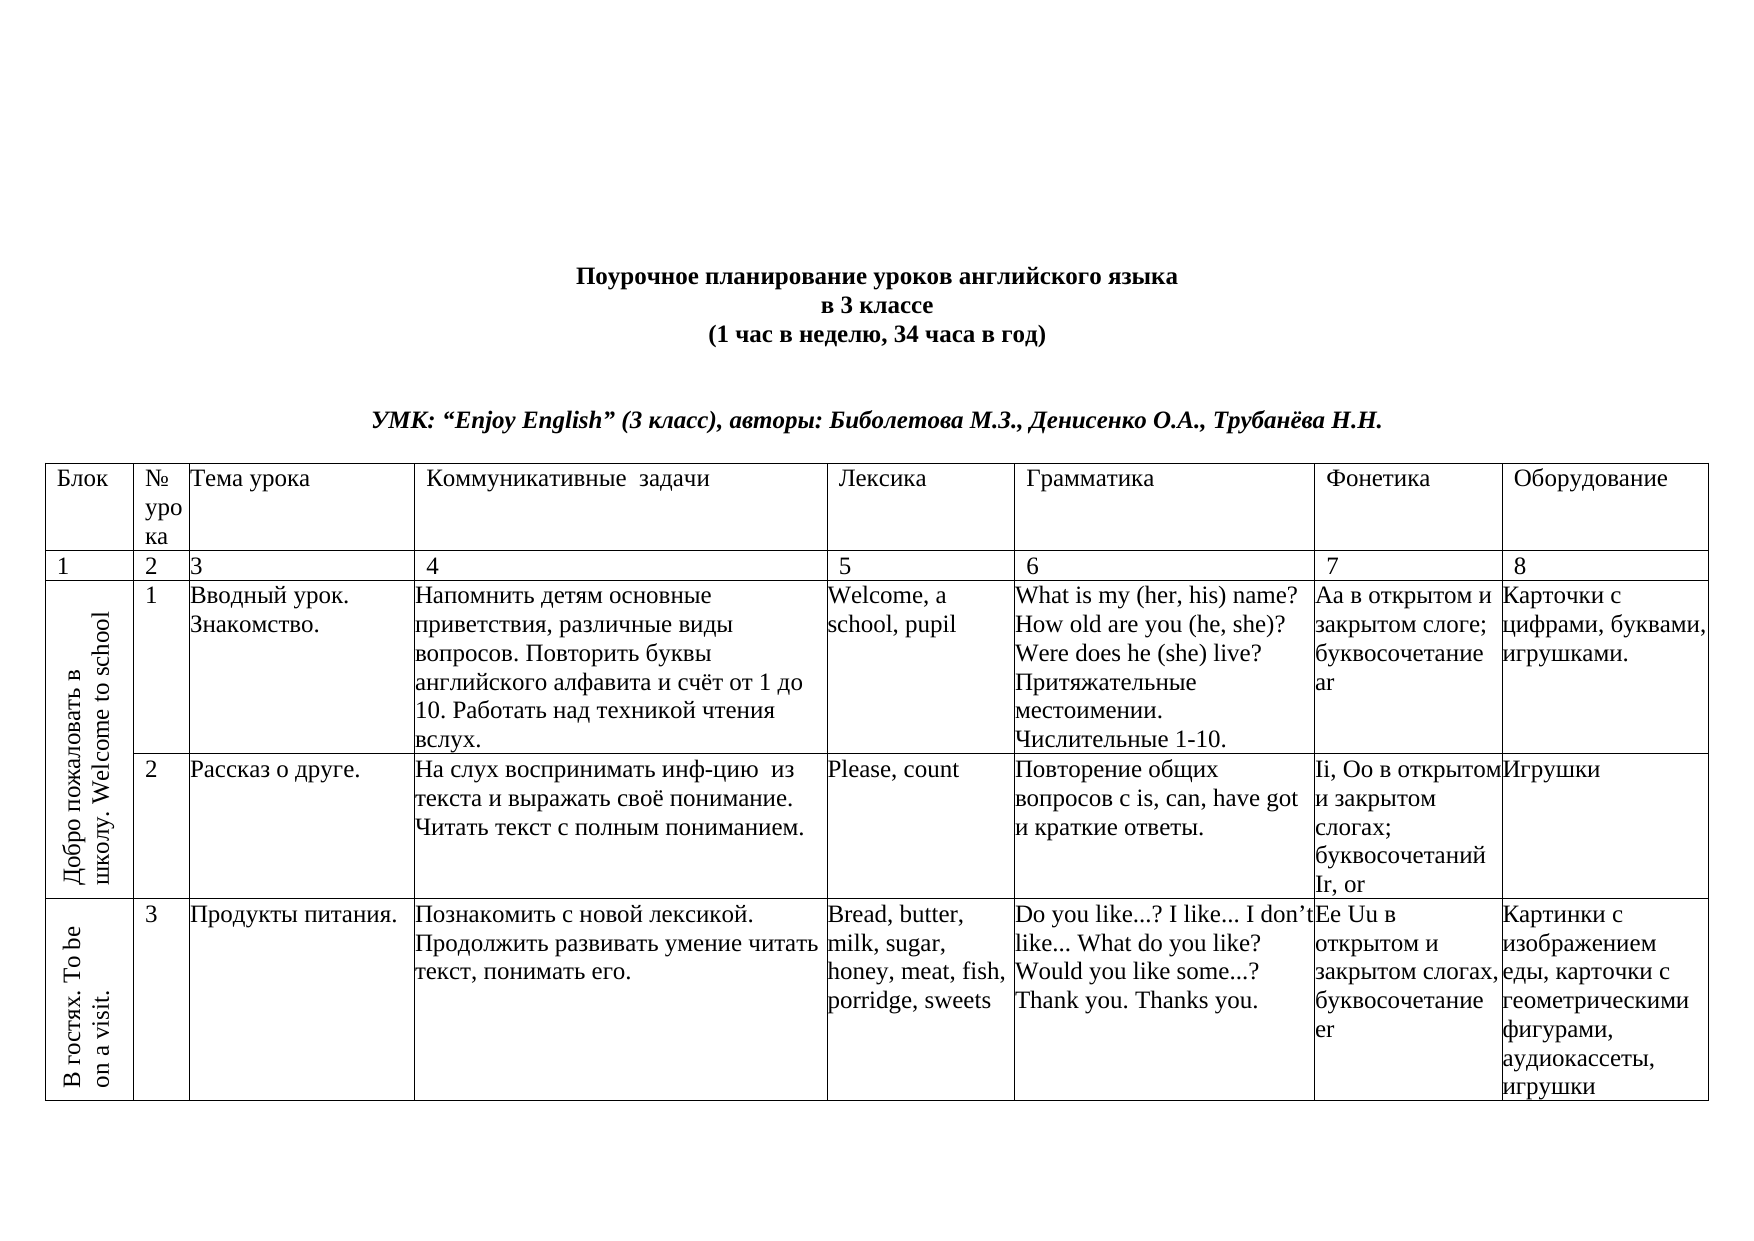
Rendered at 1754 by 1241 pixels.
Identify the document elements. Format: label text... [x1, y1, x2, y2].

table_cell Aa в открытом и закрытом слоге; буквосочетание ar [1315, 581, 1502, 753]
table_cell Вводный урок. Знакомство. [190, 581, 414, 753]
table_cell Продукты питания. [190, 899, 414, 1100]
table_cell 3 [134, 899, 189, 1100]
table_cell Картинки с изображением еды, карточки с геометрическими фигурами, аудиокассеты, игрушки [1503, 899, 1708, 1100]
table_cell Do you like...? I like... I don’t like... What do you like? Would you like some...? Thank you. Thanks you. [1015, 899, 1314, 1100]
table_header № урока [134, 464, 189, 550]
table_cell Welcome, a school, pupil [828, 581, 1014, 753]
table_cell Рассказ о друге. [190, 754, 414, 898]
text УМК: “Enjoy English” (3 класс), авторы: Биболетова М.З., Денисенко О.А., Трубанёва Н.Н. [76, 405, 1678, 434]
table_cell Bread, butter, milk, sugar, honey, meat, fish, porridge, sweets [828, 899, 1014, 1100]
table_header Коммуникативные задачи [415, 464, 827, 550]
text в 3 классе [76, 290, 1678, 319]
text (1 час в неделю, 34 часа в год) [76, 319, 1678, 347]
table_header Грамматика [1015, 464, 1314, 550]
table_cell На слух воспринимать инф-цию из текста и выражать своё понимание. Читать текст с полным пониманием. [415, 754, 827, 898]
text Поурочное планирование уроков английского языка [76, 261, 1678, 290]
table_cell What is my (her, his) name? How old are you (he, she)? Were does he (she) live? Притяжательные местоимении. Числительные 1-10. [1015, 581, 1314, 753]
table_cell Повторение общих вопросов с is, can, have got и краткие ответы. [1015, 754, 1314, 898]
table_cell 2 [134, 754, 189, 898]
table_cell Добро пожаловать в школу. Welcome to school [46, 581, 133, 898]
table_cell Please, count [828, 754, 1014, 898]
table_header Тема урока [190, 464, 414, 550]
table_cell 3 [190, 551, 414, 579]
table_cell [46, 899, 133, 1100]
table_cell 8 [1503, 551, 1708, 579]
table_cell 2 [134, 551, 189, 579]
table_cell Карточки с цифрами, буквами, игрушками. [1503, 581, 1708, 753]
table_cell 6 [1015, 551, 1314, 579]
table_header Фонетика [1315, 464, 1502, 550]
table_cell 5 [828, 551, 1014, 579]
table_cell 7 [1315, 551, 1502, 579]
table_cell Ee Uu в открытом и закрытом слогах, буквосочетание er [1315, 899, 1502, 1100]
table_cell Напомнить детям основные приветствия, различные виды вопросов. Повторить буквы английского алфавита и счёт от 1 до 10. Работать над техникой чтения вслух. [415, 581, 827, 753]
table_cell 1 [46, 551, 133, 579]
table_cell Познакомить с новой лексикой. Продолжить развивать умение читать текст, понимать его. [415, 899, 827, 1100]
table_header Блок [46, 464, 133, 550]
table_cell Игрушки [1503, 754, 1708, 898]
table_header Лексика [828, 464, 1014, 550]
table_cell 4 [415, 551, 827, 579]
table_cell 1 [134, 581, 189, 753]
table_header Оборудование [1503, 464, 1708, 550]
table_cell Ii, Oo в открытом и закрытом слогах; буквосочетаний Ir, or [1315, 754, 1502, 898]
